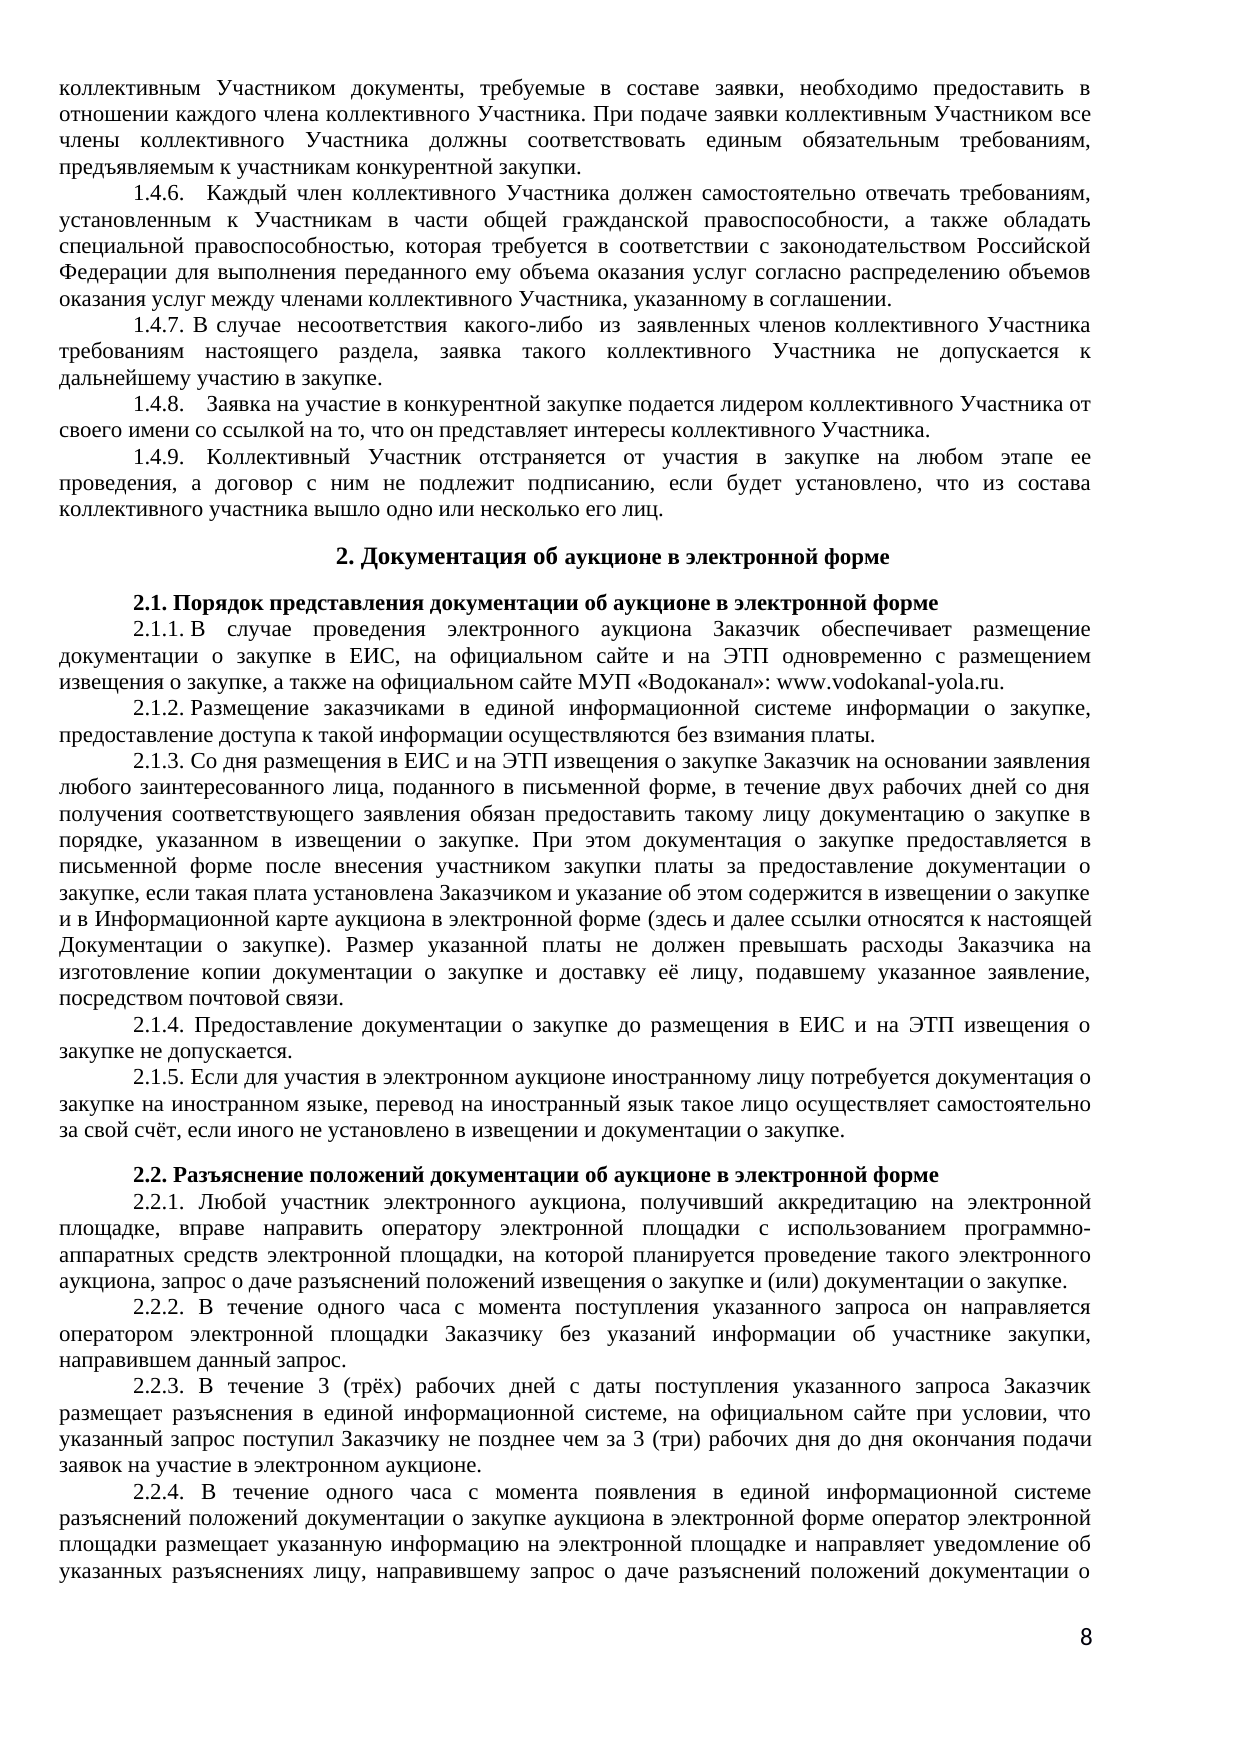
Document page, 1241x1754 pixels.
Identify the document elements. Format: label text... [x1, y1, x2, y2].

text 2.1.3. Со дня размещения в ЕИС и на ЭТП извещения о закупке Заказчик на основании заявления любого заинтересованного лица, поданного в письменной форме, в течение двух рабочих дней со дня получения соответствующего заявления обязан предоставить такому лицу документацию о закупке в порядке, указанном в извещении о закупке. При этом документация о закупке предоставляется в письменной форме после внесения участником закупки платы за предоставление документации о закупке, если такая плата установлена Заказчиком и указание об этом содержится в извещении о закупке и в Информационной карте аукциона в электронной форме (здесь и далее ссылки относятся к настоящей Документации о закупке). Размер указанной платы не должен превышать расходы Заказчика на изготовление копии документации о закупке и доставку её лицу, подавшему указанное заявление, посредством почтовой связи. [59, 747, 1092, 1011]
text 1.4.8. Заявка на участие в конкурентной закупке подается лидером коллективного Участника от своего имени со ссылкой на то, что он представляет интересы коллективного Участника. [59, 390, 1092, 443]
text 2.2.3. В течение 3 (трёх) рабочих дней с даты поступления указанного запроса Заказчик размещает разъяснения в единой информационной системе, на официальном сайте при условии, что указанный запрос поступил Заказчику не позднее чем за 3 (три) рабочих дня до дня окончания подачи заявок на участие в электронном аукционе. [59, 1372, 1092, 1478]
text 1.4.7. В случае несоответствия какого-либо из заявленных членов коллективного Участника требованиям настоящего раздела, заявка такого коллективного Участника не допускается к дальнейшему участию в закупке. [59, 311, 1092, 390]
text 1.4.6. Каждый член коллективного Участника должен самостоятельно отвечать требованиям, установленным к Участникам в части общей гражданской правоспособности, а также обладать специальной правоспособностью, которая требуется в соответствии с законодательством Российской Федерации для выполнения переданного ему объема оказания услуг согласно распределению объемов оказания услуг между членами коллективного Участника, указанному в соглашении. [59, 179, 1092, 311]
text 2.1. Порядок представления документации об аукционе в электронной форме [59, 589, 1092, 615]
text 2.1.4. Предоставление документации о закупке до размещения в ЕИС и на ЭТП извещения о закупке не допускается. [59, 1011, 1092, 1063]
text 1.4.9. Коллективный Участник отстраняется от участия в закупке на любом этапе ее проведения, а договор с ним не подлежит подписанию, если будет установлено, что из состава коллективного участника вышло одно или несколько его лиц. [59, 443, 1092, 522]
text 2.1.5. Если для участия в электронном аукционе иностранному лицу потребуется документация о закупке на иностранном языке, перевод на иностранный язык такое лицо осуществляет самостоятельно за свой счёт, если иного не установлено в извещении и документации о закупке. [59, 1063, 1092, 1142]
text 2.2. Разъяснение положений документации об аукционе в электронной форме [59, 1162, 1092, 1188]
text 2.1.2. Размещение заказчиками в единой информационной системе информации о закупке, предоставление доступа к такой информации осуществляются без взимания платы. [59, 694, 1092, 747]
text 2.2.1. Любой участник электронного аукциона, получивший аккредитацию на электронной площадке, вправе направить оператору электронной площадки с использованием программно-аппаратных средств электронной площадки, на которой планируется проведение такого электронного аукциона, запрос о даче разъяснений положений извещения о закупке и (или) документации о закупке. [59, 1188, 1092, 1293]
text 2.1.1. В случае проведения электронного аукциона Заказчик обеспечивает размещение документации о закупке в ЕИС, на официальном сайте и на ЭТП одновременно с размещением извещения о закупке, а также на официальном сайте МУП «Водоканал»: www.vodokanal-yola.ru. [59, 615, 1092, 694]
text 2.2.2. В течение одного часа с момента поступления указанного запроса он направляется оператором электронной площадки Заказчику без указаний информации об участнике закупки, направившем данный запрос. [59, 1293, 1092, 1372]
text 2. Документация об аукционе в электронной форме [59, 541, 1092, 570]
